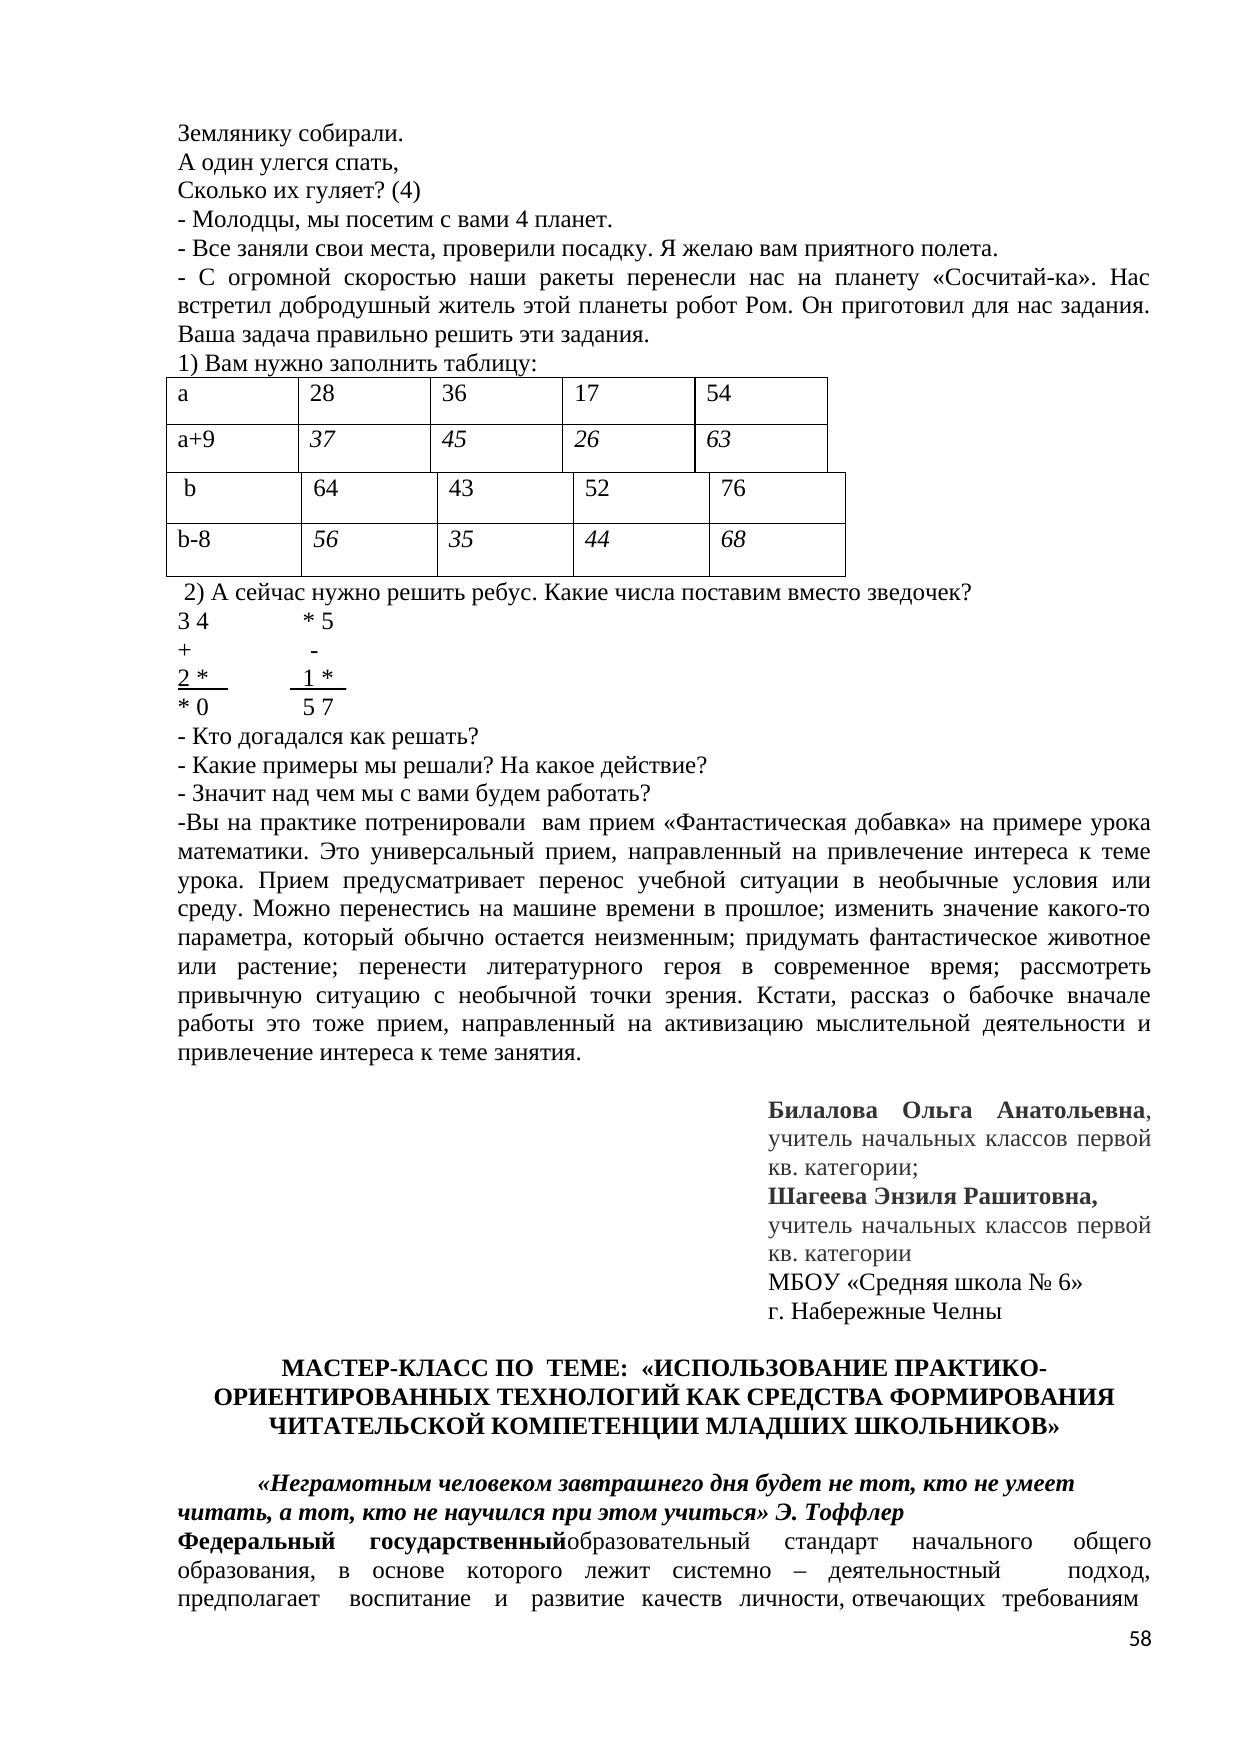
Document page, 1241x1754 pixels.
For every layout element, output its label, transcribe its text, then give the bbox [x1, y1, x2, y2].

text Шагеева Энзиля Рашитовна, [768, 1181, 1152, 1210]
text 2 *_ 1 *_ [177, 663, 1152, 692]
text - С огромной скоростью наши ракеты перенесли нас на планету «Сосчитай-ка». Нас встретил добродушный житель этой планеты робот Ром. Он приготовил для нас задания. Ваша задача правильно решить эти задания. [177, 262, 1152, 348]
text - Какие примеры мы решали? На какое действие? [177, 750, 1152, 778]
table_cell а+9 [167, 425, 298, 472]
table_cell 35 [438, 524, 573, 576]
text 2) А сейчас нужно решить ребус. Какие числа поставим вместо зведочек? [177, 577, 1152, 606]
table_cell 44 [574, 524, 709, 576]
table_cell 56 [302, 524, 437, 576]
table_header 36 [431, 378, 562, 423]
table_cell b [167, 473, 301, 523]
text «Неграмотным человеком завтрашнего дня будет не тот, кто не умеет читать, а тот, кто не научился при этом учиться» Э. Тоффлер [177, 1468, 1152, 1526]
text Землянику собирали. [177, 118, 1152, 147]
text учитель начальных классов первой кв. категории [768, 1210, 1152, 1267]
table_cell 52 [574, 473, 709, 523]
table_cell 76 [710, 473, 845, 523]
table_cell 68 [710, 524, 845, 576]
table_header 54 [696, 378, 827, 423]
table_cell 63 [696, 425, 827, 472]
table_cell 37 [299, 425, 430, 472]
table_cell 45 [431, 425, 562, 472]
text МБОУ «Средняя школа № 6» [768, 1267, 1152, 1296]
text 1) Вам нужно заполнить таблицу: [177, 348, 1152, 377]
table_header 28 [299, 378, 430, 423]
text МАСТЕР-КЛАСС ПО ТЕМЕ: «ИСПОЛЬЗОВАНИЕ ПРАКТИКО-ОРИЕНТИРОВАННЫХ ТЕХНОЛОГИЙ КАК СРЕДСТВА ФОРМИРОВАНИЯ ЧИТАТЕЛЬСКОЙ КОМПЕТЕНЦИИ МЛАДШИХ ШКОЛЬНИКОВ» [177, 1353, 1152, 1440]
text - Молодцы, мы посетим с вами 4 планет. [177, 204, 1152, 233]
text -Вы на практике потренировали вам прием «Фантастическая добавка» на примере урока математики. Это универсальный прием, направленный на привлечение интереса к теме урока. Прием предусматривает перенос учебной ситуации в необычные условия или среду. Можно перенестись на машине времени в прошлое; изменить значение какого-то параметра, который обычно остается неизменным; придумать фантастическое животное или растение; перенести литературного героя в современное время; рассмотреть привычную ситуацию с необычной точки зрения. Кстати, рассказ о бабочке вначале работы это тоже прием, направленный на активизацию мыслительной деятельности и привлечение интереса к теме занятия. [177, 807, 1152, 1066]
table_cell 64 [302, 473, 437, 523]
text А один улегся спать, [177, 147, 1152, 176]
table_header а [167, 378, 298, 423]
text Билалова Ольга Анатольевна, учитель начальных классов первой кв. категории; [768, 1095, 1152, 1181]
text - Значит над чем мы с вами будем работать? [177, 778, 1152, 807]
table_header 17 [563, 378, 694, 423]
text Сколько их гуляет? (4) [177, 176, 1152, 204]
table_cell 26 [563, 425, 694, 472]
table_cell 43 [438, 473, 573, 523]
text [177, 1526, 1152, 1612]
text + - [177, 635, 1152, 663]
text - Все заняли свои места, проверили посадку. Я желаю вам приятного полета. [177, 233, 1152, 262]
table_cell b-8 [167, 524, 301, 576]
text * 0 5 7 [177, 692, 1152, 721]
text г. Набережные Челны [768, 1296, 1152, 1325]
text - Кто догадался как решать? [177, 721, 1152, 750]
text 3 4 * 5 [177, 606, 1152, 635]
